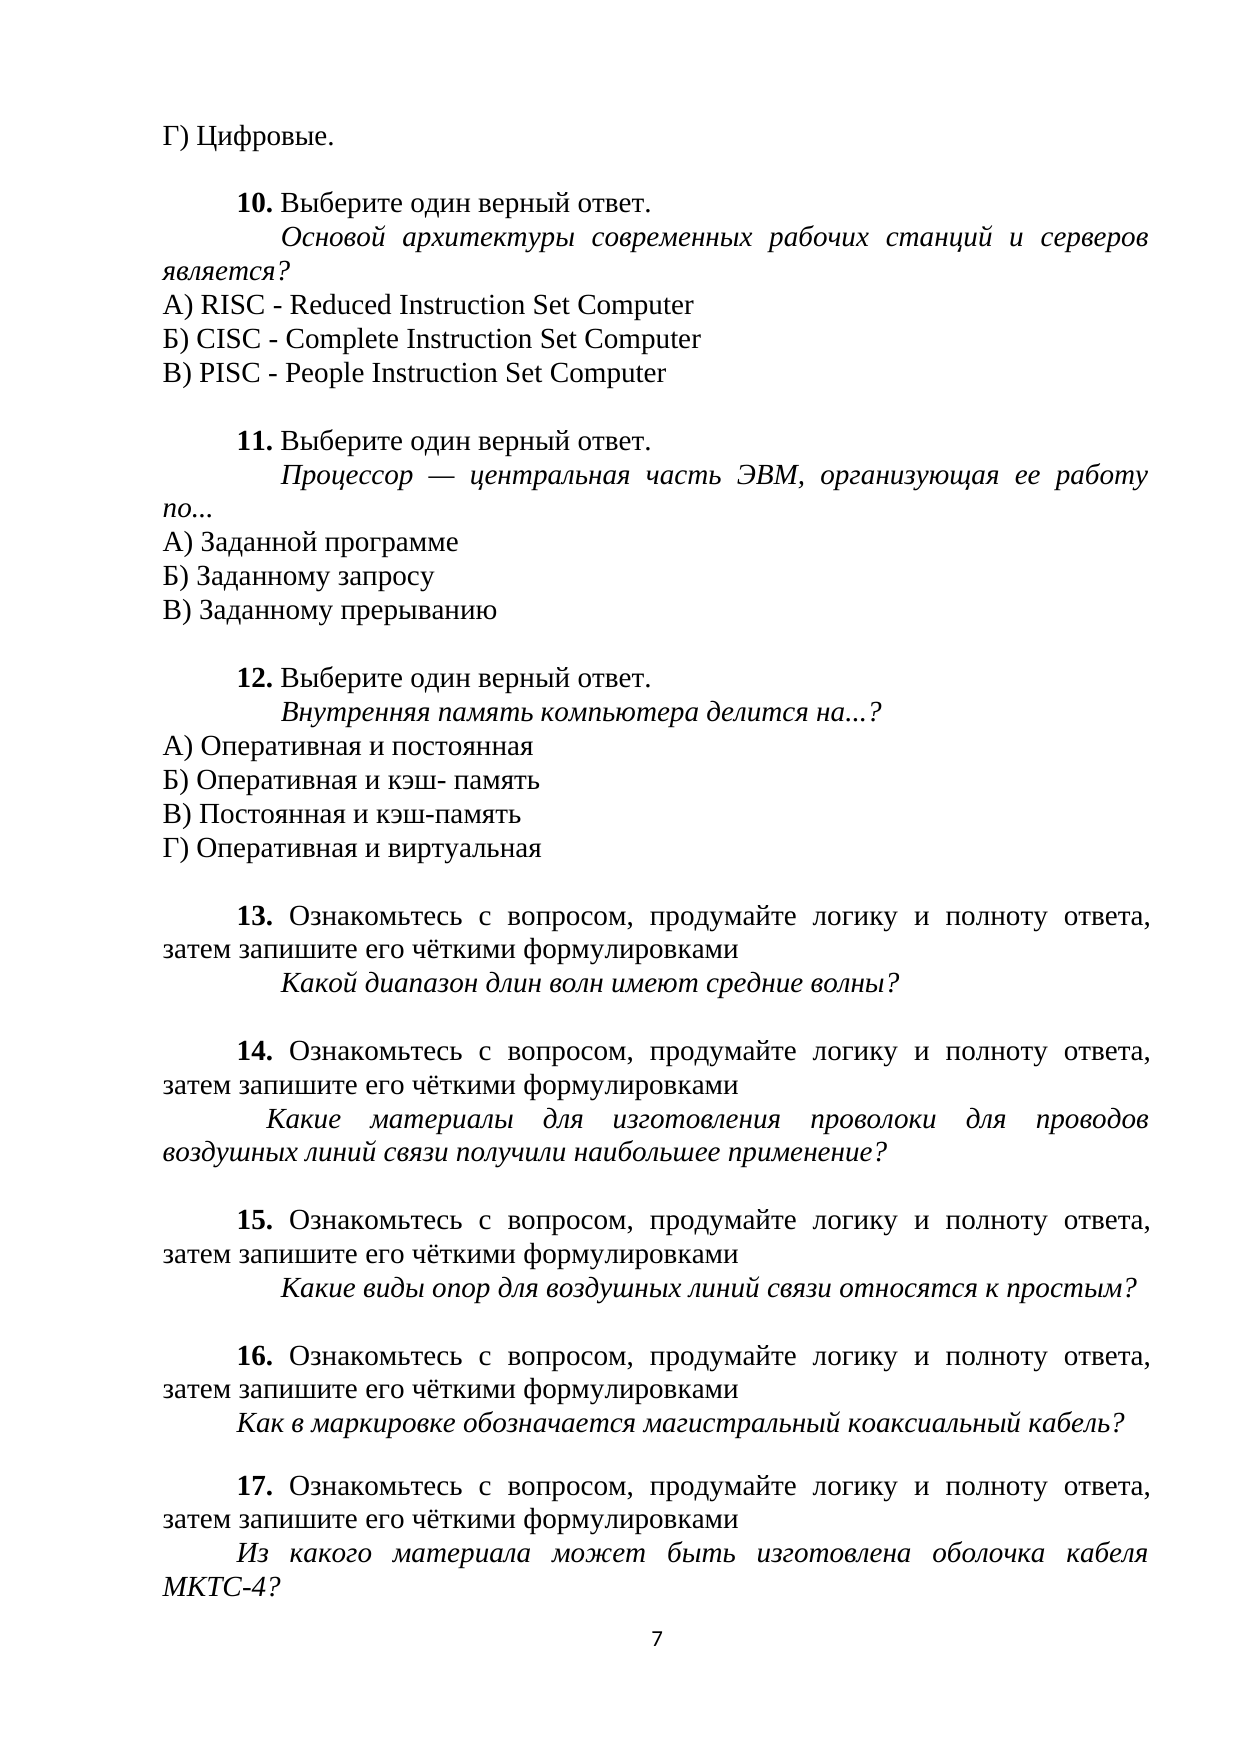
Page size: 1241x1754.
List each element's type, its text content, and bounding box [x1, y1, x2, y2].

text Какие материалы для изготовления проволоки для проводов воздушных линий связи получили наибольшее применение? [162, 1101, 1152, 1168]
text А) Заданной программе [162, 524, 1152, 558]
text Процессор — центральная часть ЭВМ, организующая ее работу по... [162, 457, 1152, 524]
text 10. Выберите один верный ответ. [162, 186, 1152, 219]
text Б) Оперативная и кэш- память [162, 762, 1152, 796]
text Как в маркировке обозначается магистральный коаксиальный кабель? [162, 1405, 1152, 1439]
text В) Постоянная и кэш-память [162, 796, 1152, 829]
text Какой диапазон длин волн имеют средние волны? [162, 965, 1152, 999]
text Какие виды опор для воздушных линий связи относятся к простым? [162, 1270, 1152, 1303]
text Основой архитектуры современных рабочих станций и серверов является? [162, 219, 1152, 287]
text В) PISC - People Instruction Set Computer [162, 355, 1152, 388]
text 13. Ознакомьтесь с вопросом, продумайте логику и полноту ответа, затем запишите его чёткими формулировками [162, 898, 1152, 965]
text А) Оперативная и постоянная [162, 728, 1152, 762]
text Из какого материала может быть изготовлена оболочка кабеля МКТС-4? [162, 1535, 1152, 1602]
text 17. Ознакомьтесь с вопросом, продумайте логику и полноту ответа, затем запишите его чёткими формулировками [162, 1468, 1152, 1535]
text Внутренняя память компьютера делится на...? [162, 694, 1152, 728]
text Б) Заданному запросу [162, 558, 1152, 592]
text А) RISC - Reduced Instruction Set Computer [162, 287, 1152, 321]
text Г) Оперативная и виртуальная [162, 830, 1152, 863]
text 14. Ознакомьтесь с вопросом, продумайте логику и полноту ответа, затем запишите его чёткими формулировками [162, 1033, 1152, 1100]
text 12. Выберите один верный ответ. [162, 660, 1152, 694]
text 11. Выберите один верный ответ. [162, 423, 1152, 456]
text Г) Цифровые. [162, 118, 1152, 152]
text В) Заданному прерыванию [162, 592, 1152, 626]
text Б) CISC - Complete Instruction Set Computer [162, 321, 1152, 354]
text 16. Ознакомьтесь с вопросом, продумайте логику и полноту ответа, затем запишите его чёткими формулировками [162, 1338, 1152, 1405]
text 15. Ознакомьтесь с вопросом, продумайте логику и полноту ответа, затем запишите его чёткими формулировками [162, 1202, 1152, 1269]
